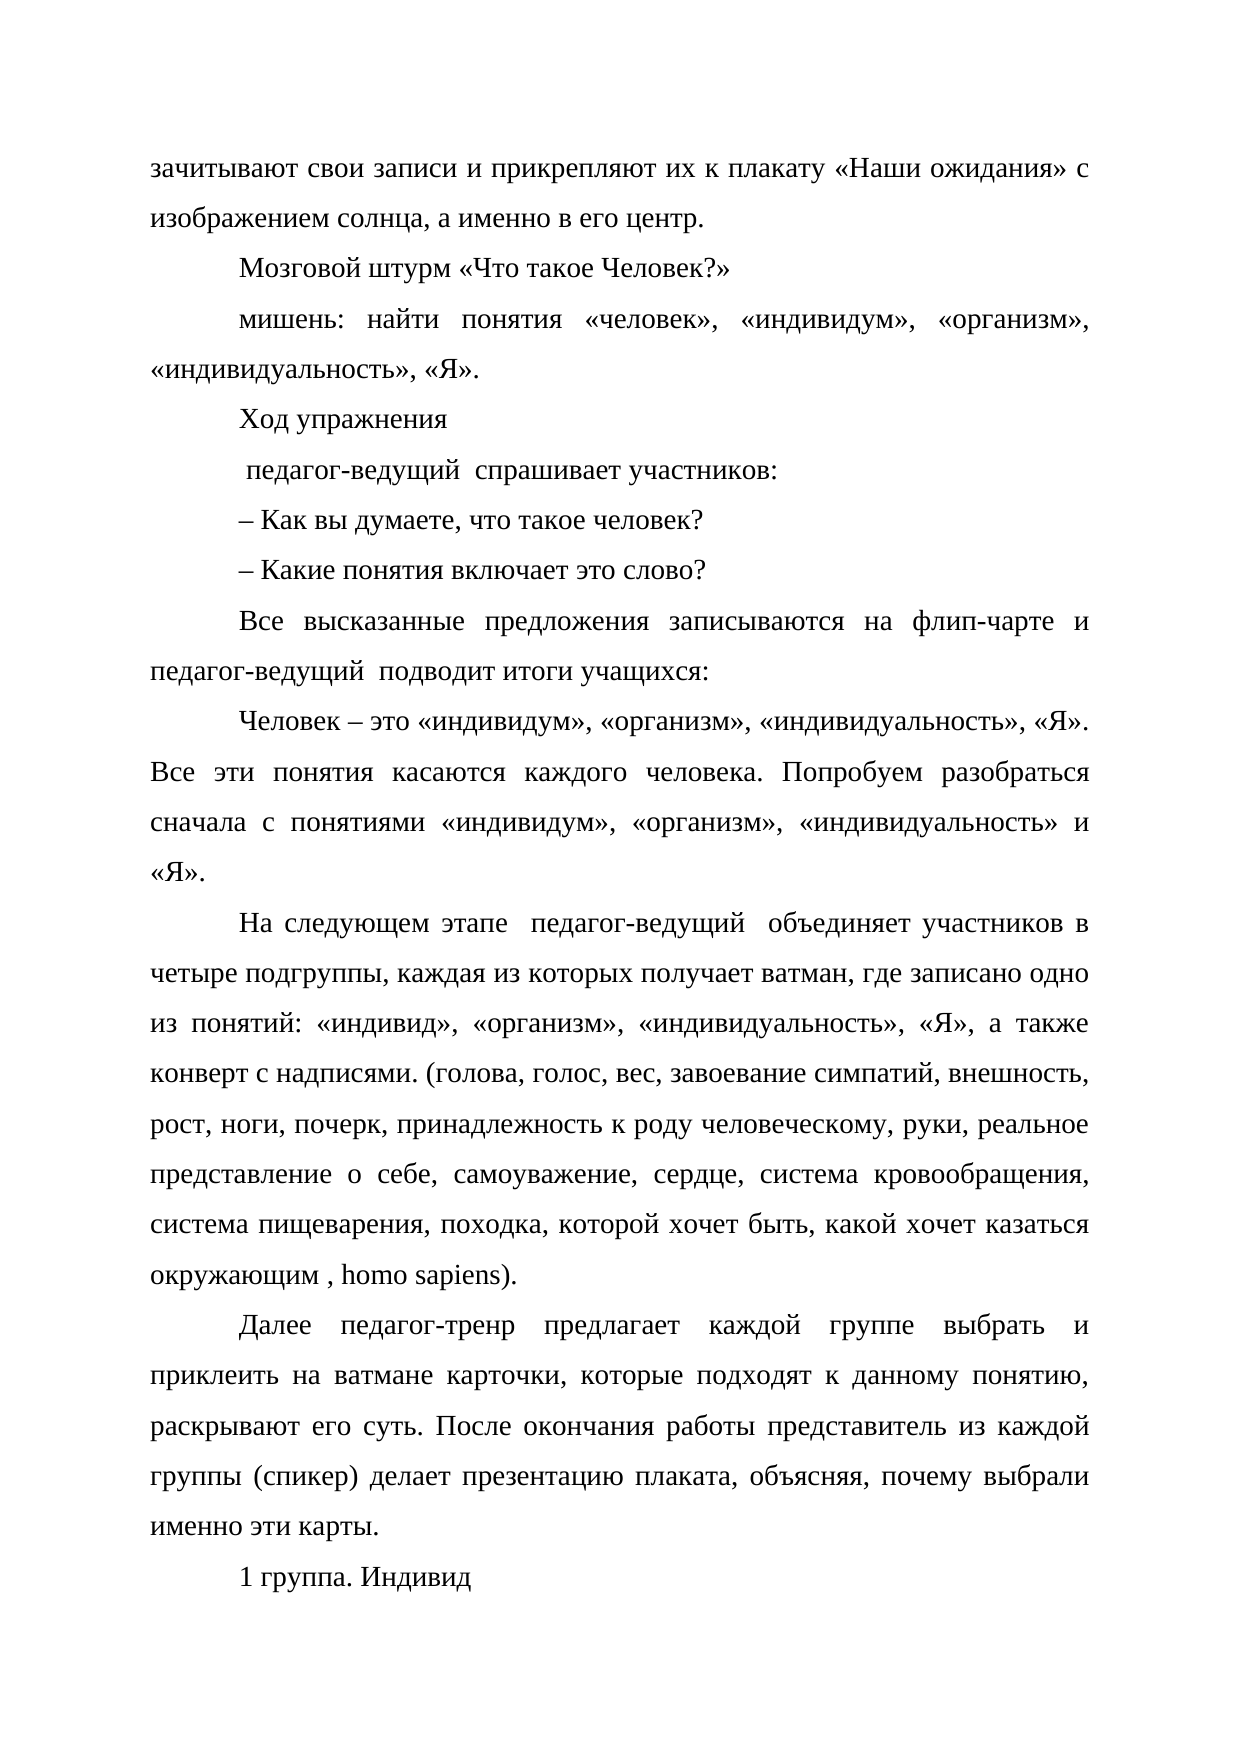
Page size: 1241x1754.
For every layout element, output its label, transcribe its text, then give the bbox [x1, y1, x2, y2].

text мишень: найти понятия «человек», «индивидум», «организм», «индивидуальность», «Я». [150, 301, 1090, 385]
text Далее педагог-тренр предлагает каждой группе выбрать и приклеить на ватмане карточки, которые подходят к данному понятию, раскрывают его суть. После окончания работы представитель из каждой группы (спикер) делает презентацию плаката, объясняя, почему выбрали именно эти карты. [150, 1307, 1090, 1542]
text педагог-ведущий спрашивает участников: [150, 452, 1090, 485]
text 1 группа. Индивид [150, 1559, 1090, 1592]
text На следующем этапе педагог-ведущий объединяет участников в четыре подгруппы, каждая из которых получает ватман, где записано одно из понятий: «индивид», «организм», «индивидуальность», «Я», а также конверт с надписями. (голова, голос, вес, завоевание симпатий, внешность, рост, ноги, почерк, принадлежность к роду человеческому, руки, реальное представление о себе, самоуважение, сердце, система кровообращения, система пищеварения, походка, которой хочет быть, какой хочет казаться окружающим , homo sapiens). [150, 905, 1090, 1290]
text Ход упражнения [150, 402, 1090, 435]
text – Какие понятия включает это слово? [150, 552, 1090, 586]
text Все высказанные предложения записываются на флип-чарте и педагог-ведущий подводит итоги учащихся: [150, 603, 1090, 687]
text – Как вы думаете, что такое человек? [150, 502, 1090, 536]
text Человек – это «индивидум», «организм», «индивидуальность», «Я». Все эти понятия касаются каждого человека. Попробуем разобраться сначала с понятиями «индивидум», «организм», «индивидуальность» и «Я». [150, 703, 1090, 888]
text Мозговой штурм «Что такое Человек?» [150, 251, 1090, 284]
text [150, 150, 1090, 234]
